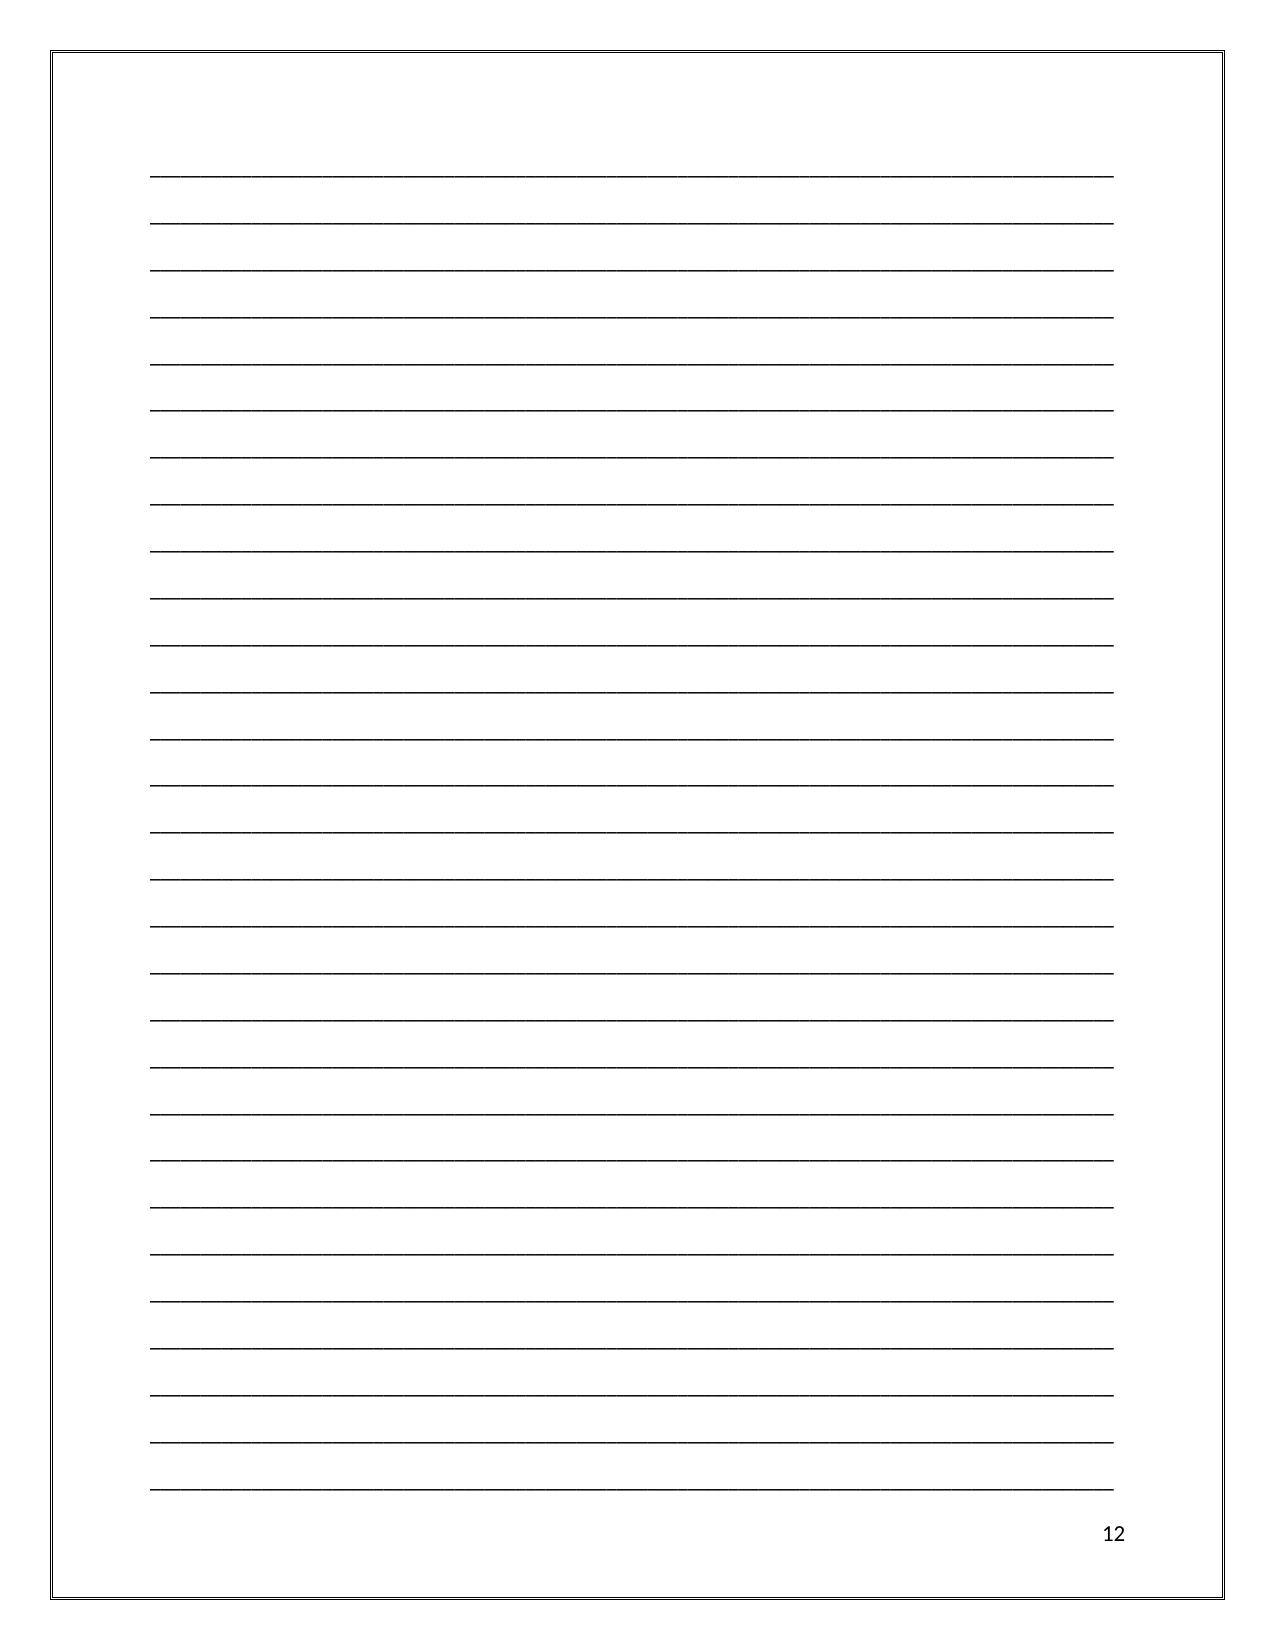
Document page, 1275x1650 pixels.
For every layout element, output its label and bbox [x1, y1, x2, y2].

text [150, 150, 1125, 1494]
